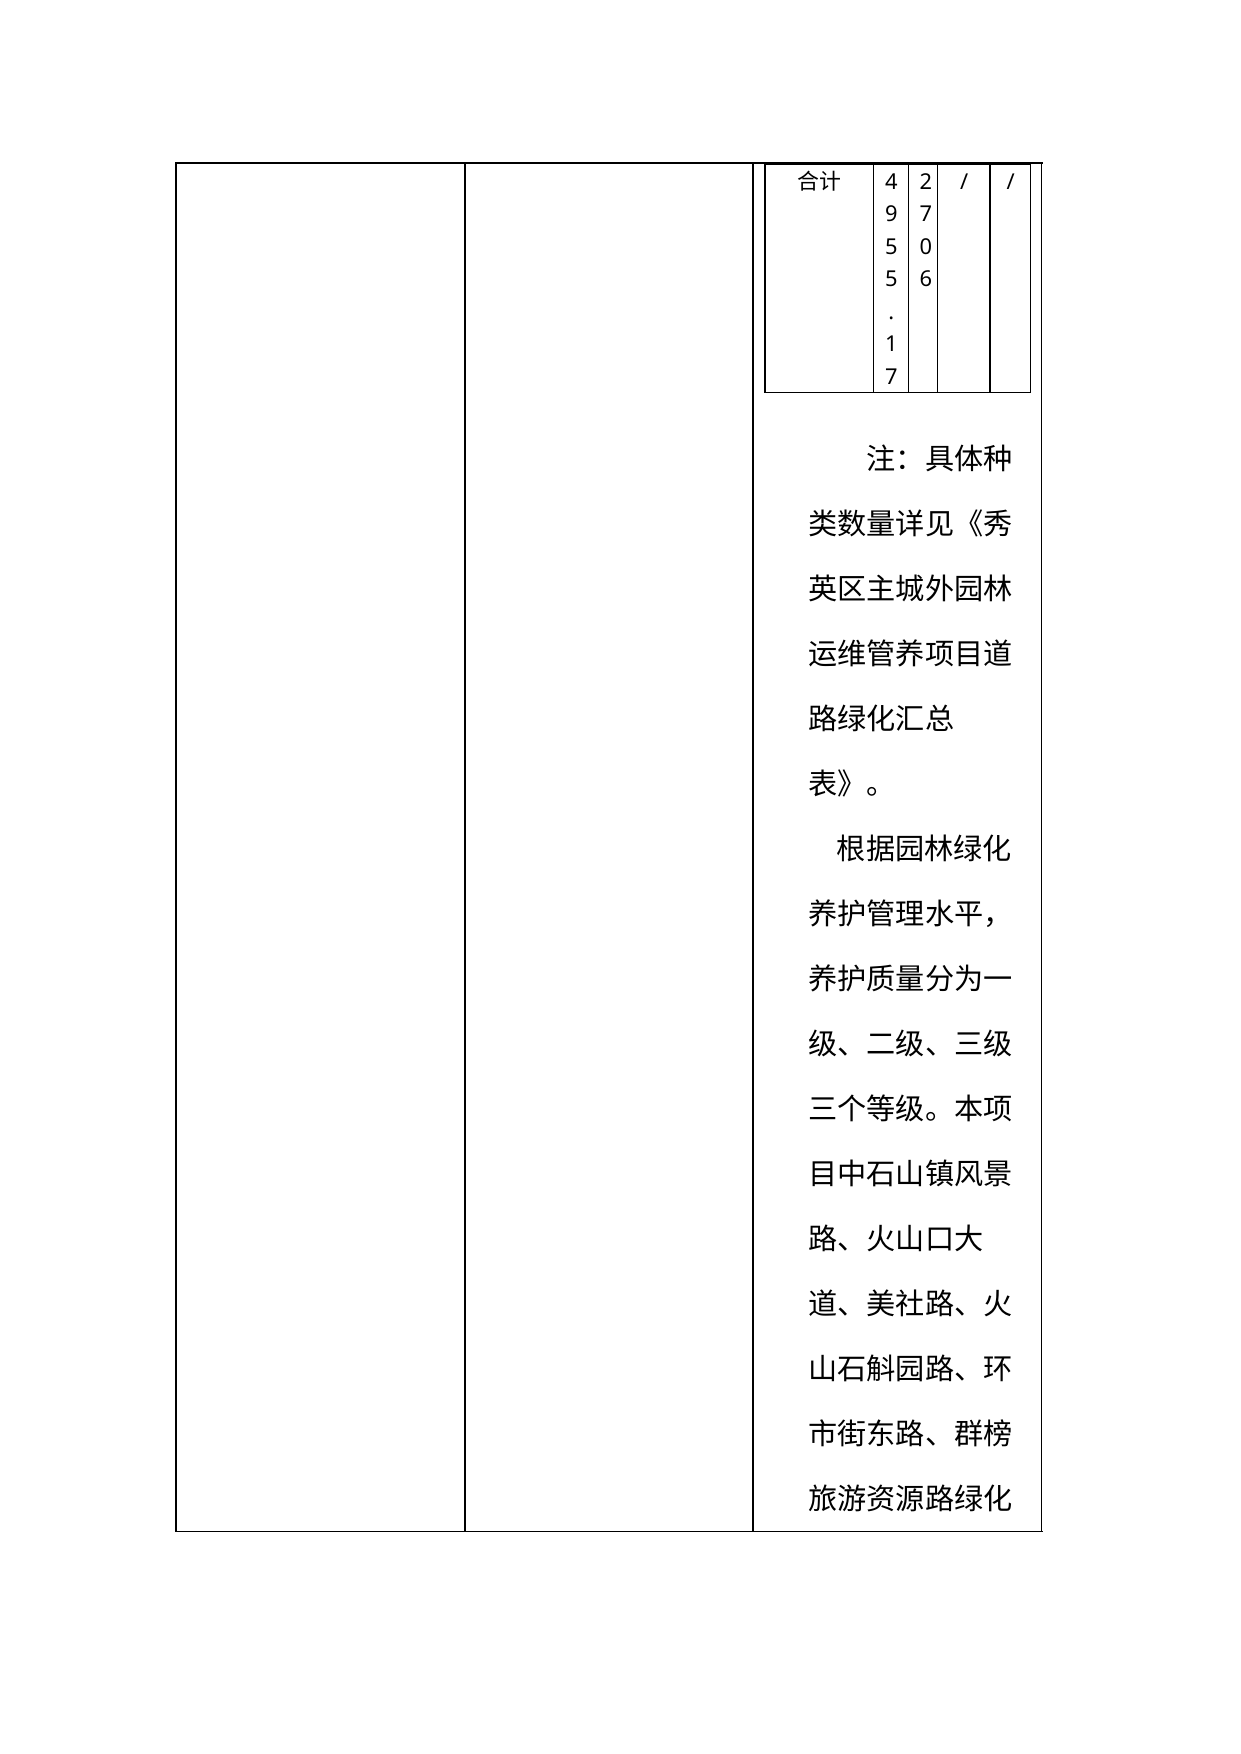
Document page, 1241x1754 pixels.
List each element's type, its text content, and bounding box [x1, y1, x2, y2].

table_cell [177, 164, 464, 1531]
table_cell 6 [466, 164, 752, 1531]
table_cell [754, 164, 1041, 1531]
